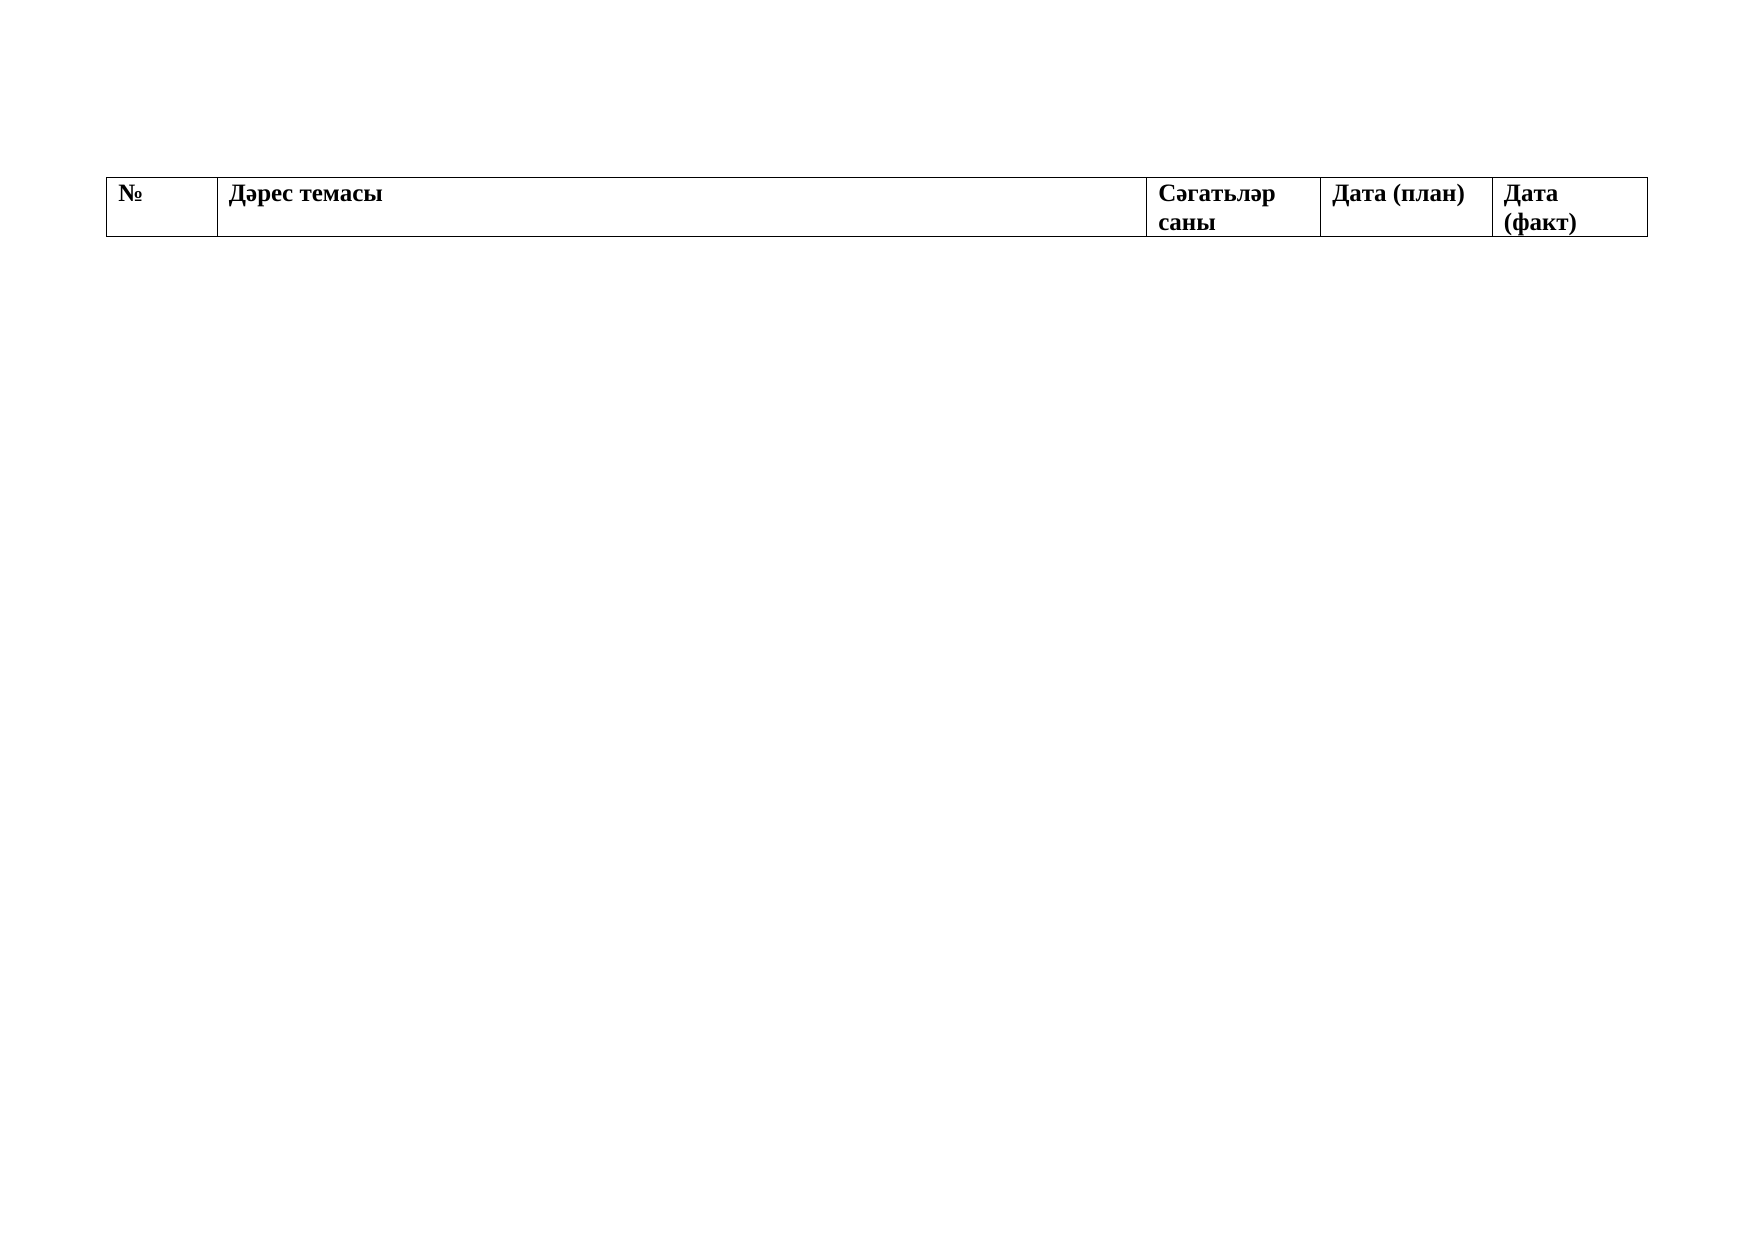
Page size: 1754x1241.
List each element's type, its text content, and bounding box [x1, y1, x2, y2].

table_header Дәрес темасы [218, 178, 1146, 236]
table_header № [107, 178, 217, 236]
table_header Дата (факт) [1493, 178, 1647, 236]
table_header Сәгатьләр саны [1147, 178, 1320, 236]
table_header Дата (план) [1321, 178, 1492, 236]
